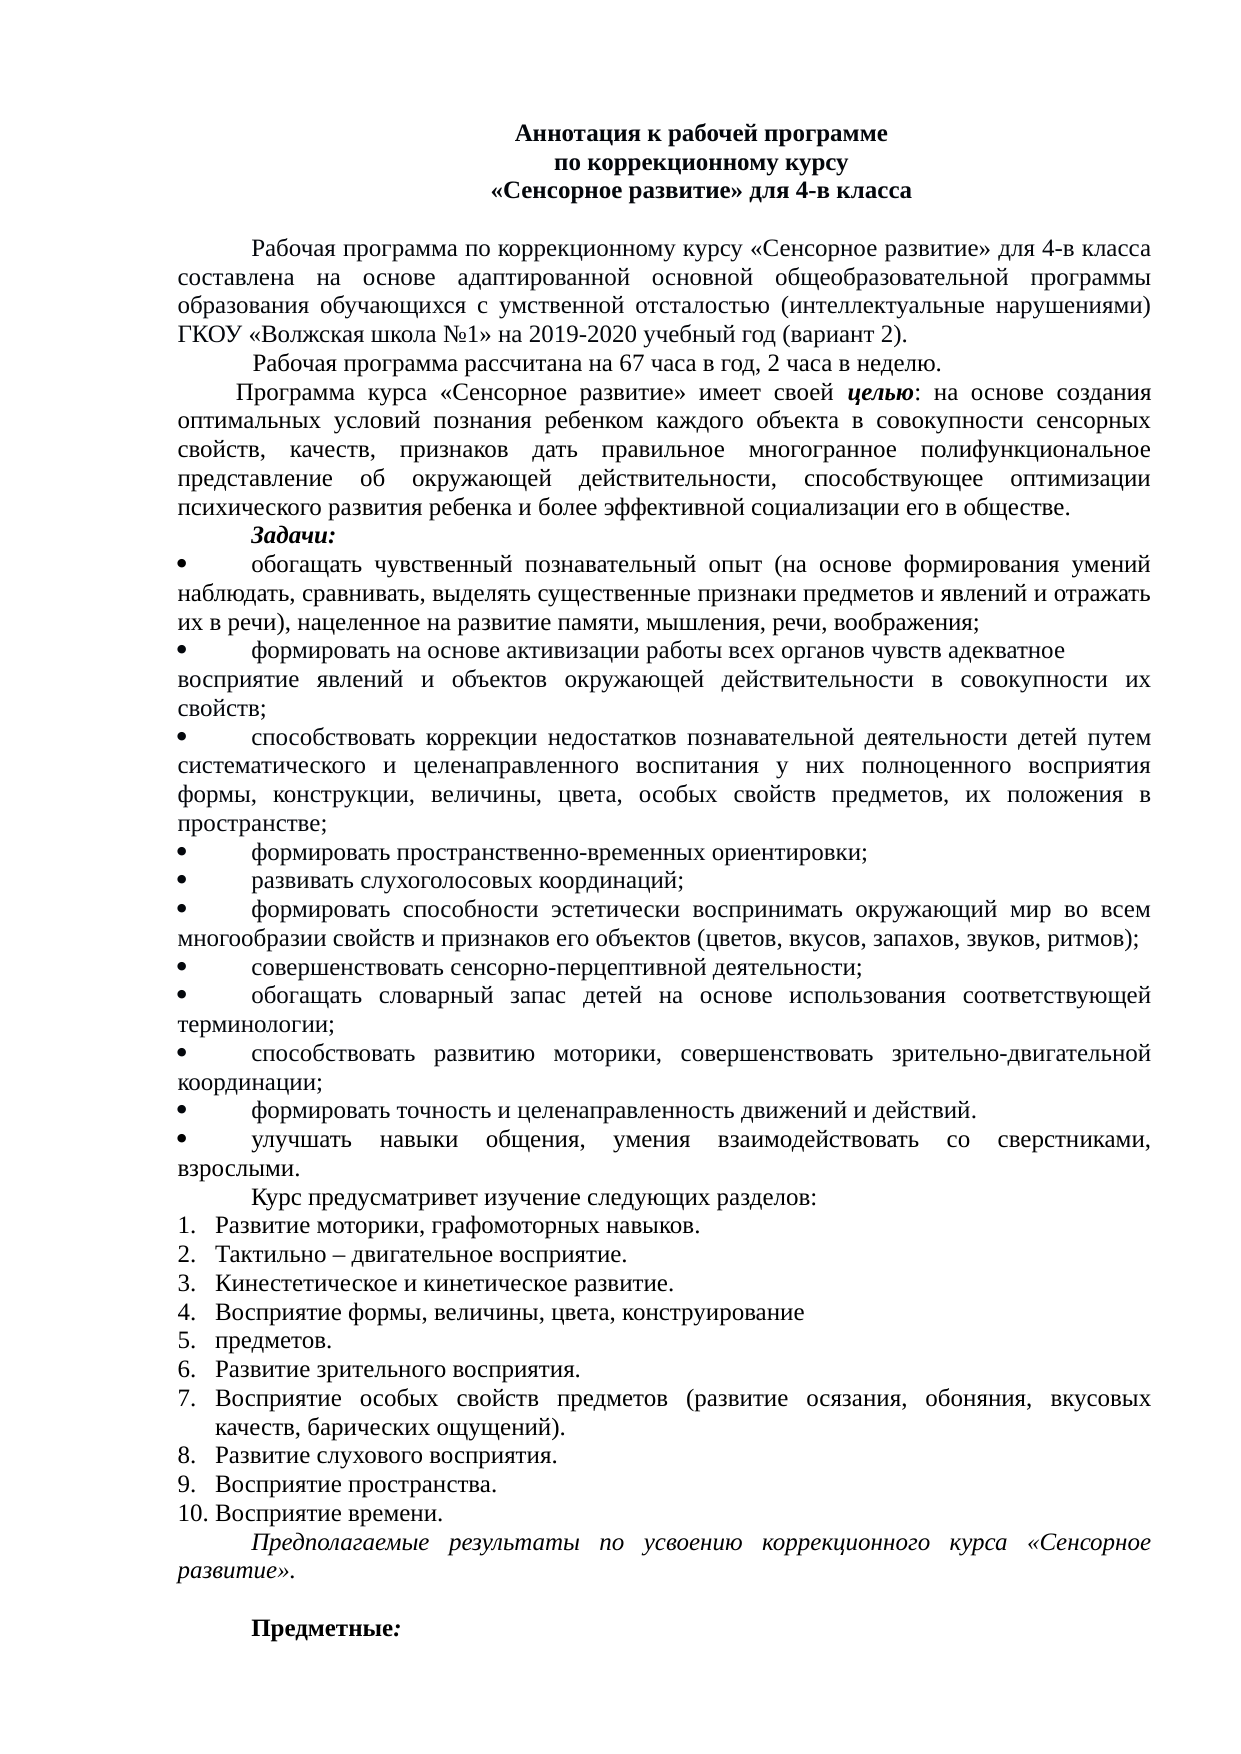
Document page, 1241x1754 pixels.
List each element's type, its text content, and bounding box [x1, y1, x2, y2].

list Восприятие пространства. [177, 1469, 1152, 1498]
list формировать пространственно-временных ориентировки; [177, 837, 1152, 866]
text Рабочая программа по коррекционному курсу «Сенсорное развитие» для 4-в класса составлена на основе адаптированной основной общеобразовательной программы образования обучающихся с умственной отсталостью (интеллектуальные нарушениями) ГКОУ «Волжская школа №1» на 2019-2020 учебный год (вариант 2). [177, 233, 1152, 348]
list Развитие слухового восприятия. [177, 1441, 1152, 1469]
text «Сенсорное развитие» для 4-в класса [177, 176, 1152, 204]
list улучшать навыки общения, умения взаимодействовать со сверстниками, взрослыми. [177, 1124, 1152, 1182]
list формировать точность и целенаправленность движений и действий. [177, 1096, 1152, 1124]
text восприятие явлений и объектов окружающей действительности в совокупности их свойств; [177, 664, 1152, 722]
list обогащать чувственный познавательный опыт (на основе формирования умений наблюдать, сравнивать, выделять существенные признаки предметов и явлений и отражать их в речи), нацеленное на развитие памяти, мышления, речи, воображения; [177, 549, 1152, 636]
text Аннотация к рабочей программе [177, 118, 1152, 147]
list Тактильно – двигательное восприятие. [177, 1239, 1152, 1268]
text Программа курса «Сенсорное развитие» имеет своей целью: на основе создания оптимальных условий познания ребенком каждого объекта в совокупности сенсорных свойств, качеств, признаков дать правильное многогранное полифункциональное представление об окружающей действительности, способствующее оптимизации психического развития ребенка и более эффективной социализации его в обществе. [177, 377, 1152, 521]
list Восприятие формы, величины, цвета, конструирование [177, 1297, 1152, 1326]
list Рабочая программа рассчитана на 67 часа в год, 2 часа в неделю. [252, 348, 1152, 377]
text Предметные: [177, 1613, 1152, 1642]
list Восприятие времени. [177, 1498, 1152, 1527]
list совершенствовать сенсорно-перцептивной деятельности; [177, 952, 1152, 981]
text Задачи: [177, 521, 1152, 549]
list способствовать развитию моторики, совершенствовать зрительно-двигательной координации; [177, 1038, 1152, 1096]
text по коррекционному курсу [177, 147, 1152, 176]
list Кинестетическое и кинетическое развитие. [177, 1268, 1152, 1297]
list Восприятие особых свойств предметов (развитие осязания, обоняния, вкусовых качеств, барических ощущений). [177, 1383, 1152, 1441]
list развивать слухоголосовых координаций; [177, 866, 1152, 894]
list Развитие моторики, графомоторных навыков. [177, 1211, 1152, 1239]
text Предполагаемые результаты по усвоению коррекционного курса «Сенсорное развитие». [177, 1527, 1152, 1584]
list обогащать словарный запас детей на основе использования соответствующей терминологии; [177, 981, 1152, 1038]
list предметов. [177, 1326, 1152, 1354]
list формировать на основе активизации работы всех органов чувств адекватное [177, 636, 1152, 664]
list формировать способности эстетически воспринимать окружающий мир во всем многообразии свойств и признаков его объектов (цветов, вкусов, запахов, звуков, ритмов); [177, 894, 1152, 952]
list способствовать коррекции недостатков познавательной деятельности детей путем систематического и целенаправленного воспитания у них полноценного восприятия формы, конструкции, величины, цвета, особых свойств предметов, их положения в пространстве; [177, 722, 1152, 837]
text Курс предусматривет изучение следующих разделов: [177, 1182, 1152, 1211]
list Развитие зрительного восприятия. [177, 1354, 1152, 1383]
